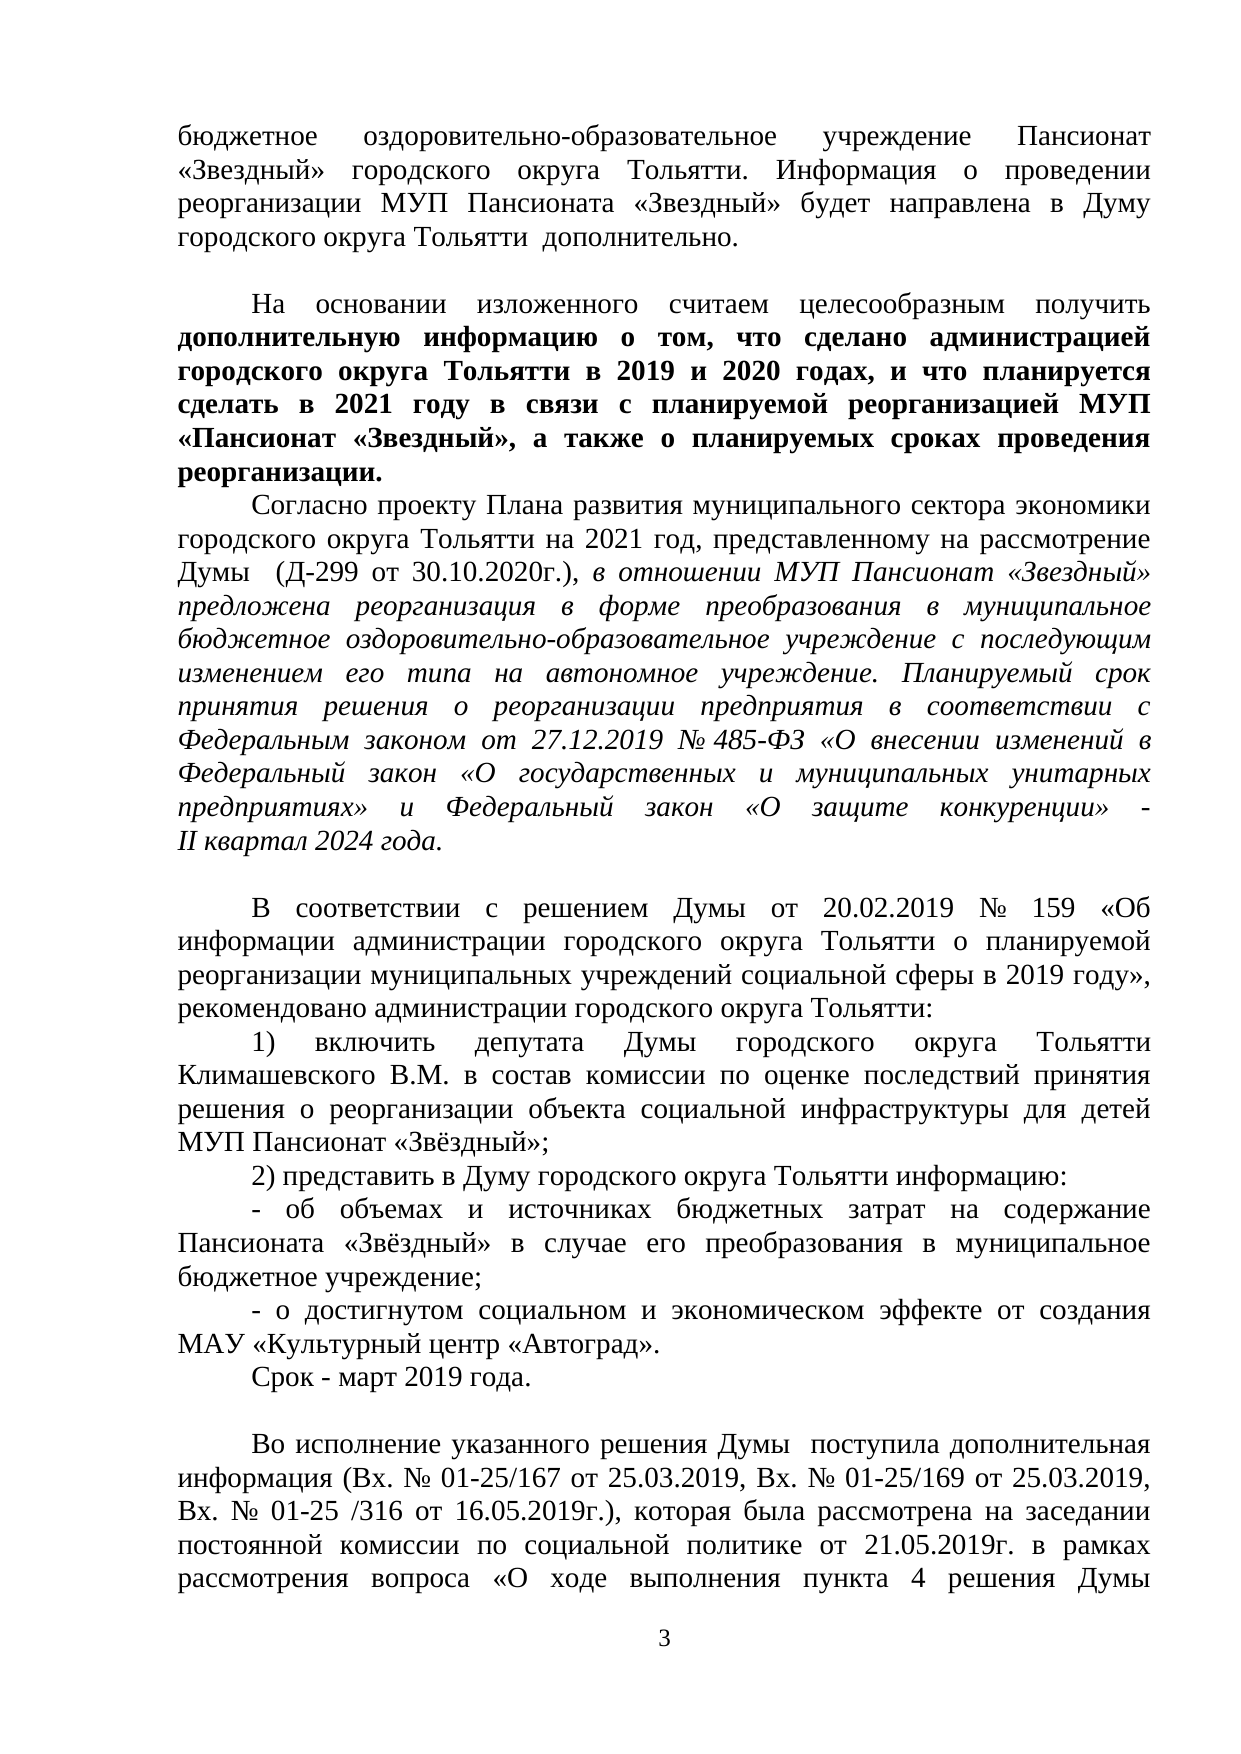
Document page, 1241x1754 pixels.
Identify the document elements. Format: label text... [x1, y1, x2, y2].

text Согласно проекту Плана развития муниципального сектора экономики городского округа Тольятти на 2021 год, представленному на рассмотрение Думы (Д-299 от 30.10.2020г.), в отношении МУП Пансионат «Звездный» предложена реорганизация в форме преобразования в муниципальное бюджетное оздоровительно-образовательное учреждение с последующим изменением его типа на автономное учреждение. Планируемый срок принятия решения о реорганизации предприятия в соответствии с Федеральным законом от 27.12.2019 № 485-ФЗ «О внесении изменений в Федеральный закон «О государственных и муниципальных унитарных предприятиях» и Федеральный закон «О защите конкуренции» - II квартал 2024 года. [177, 487, 1152, 856]
text На основании изложенного считаем целесообразным получить дополнительную информацию о том, что сделано администрацией городского округа Тольятти в 2019 и 2020 годах, и что планируется сделать в 2021 году в связи с планируемой реорганизацией МУП «Пансионат «Звездный», а также о планируемых сроках проведения реорганизации. [177, 286, 1152, 487]
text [177, 118, 1152, 252]
text В соответствии с решением Думы от 20.02.2019 № 159 «Об информации администрации городского округа Тольятти о планируемой реорганизации муниципальных учреждений социальной сферы в 2019 году», рекомендовано администрации городского округа Тольятти: [177, 890, 1152, 1024]
text 1) включить депутата Думы городского округа Тольятти Климашевского В.М. в состав комиссии по оценке последствий принятия решения о реорганизации объекта социальной инфраструктуры для детей МУП Пансионат «Звёздный»; [177, 1024, 1152, 1158]
text - о достигнутом социальном и экономическом эффекте от создания МАУ «Культурный центр «Автоград». [177, 1292, 1152, 1359]
text 2) представить в Думу городского округа Тольятти информацию: [177, 1158, 1152, 1192]
text Срок - март 2019 года. [177, 1359, 1152, 1393]
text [177, 1426, 1152, 1594]
text - об объемах и источниках бюджетных затрат на содержание Пансионата «Звёздный» в случае его преобразования в муниципальное бюджетное учреждение; [177, 1192, 1152, 1292]
